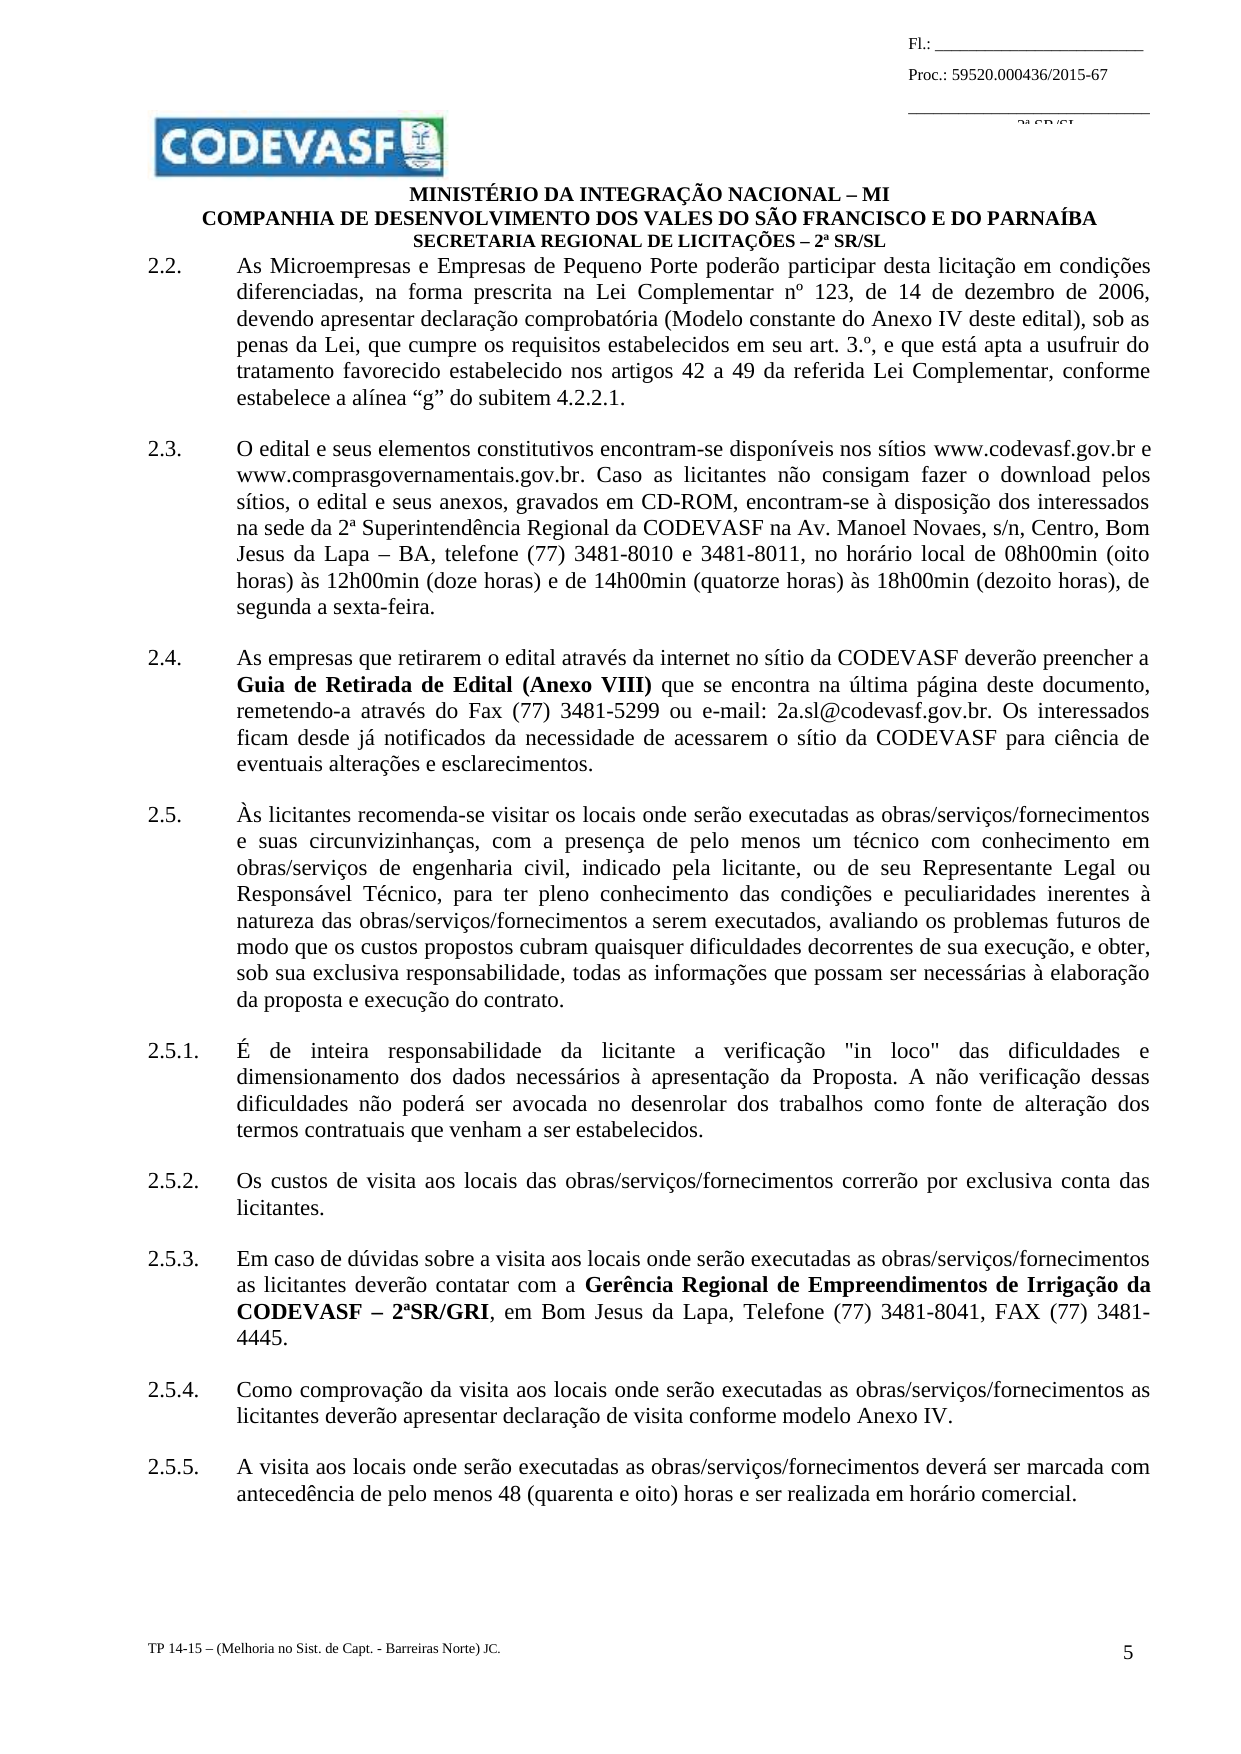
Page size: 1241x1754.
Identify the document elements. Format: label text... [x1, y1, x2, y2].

picture [147, 110, 450, 183]
list É de inteira responsabilidade da licitante a verificação "in loco" das dificuldades e dimensionamento dos dados necessários à apresentação da Proposta. A não verificação dessas dificuldades não poderá ser avocada no desenrolar dos trabalhos como fonte de alteração dos termos contratuais que venham a ser estabelecidos. [148, 1037, 1152, 1142]
list Em caso de dúvidas sobre a visita aos locais onde serão executadas as obras/serviços/fornecimentos as licitantes deverão contatar com a Gerência Regional de Empreendimentos de Irrigação da CODEVASF – 2ªSR/GRI, em Bom Jesus da Lapa, Telefone (77) 3481-8041, FAX (77) 3481-4445. [148, 1245, 1152, 1351]
list Às licitantes recomenda-se visitar os locais onde serão executadas as obras/serviços/fornecimentos e suas circunvizinhanças, com a presença de pelo menos um técnico com conhecimento em obras/serviços de engenharia civil, indicado pela licitante, ou de seu Representante Legal ou Responsável Técnico, para ter pleno conhecimento das condições e peculiaridades inerentes à natureza das obras/serviços/fornecimentos a serem executados, avaliando os problemas futuros de modo que os custos propostos cubram quaisquer dificuldades decorrentes de sua execução, e obter, sob sua exclusiva responsabilidade, todas as informações que possam ser necessárias à elaboração da proposta e execução do contrato. [148, 801, 1152, 1012]
list Como comprovação da visita aos locais onde serão executadas as obras/serviços/fornecimentos as licitantes deverão apresentar declaração de visita conforme modelo Anexo IV. [148, 1376, 1152, 1428]
list As Microempresas e Empresas de Pequeno Porte poderão participar desta licitação em condições diferenciadas, na forma prescrita na Lei Complementar nº 123, de 14 de dezembro de 2006, devendo apresentar declaração comprobatória (Modelo constante do Anexo IV deste edital), sob as penas da Lei, que cumpre os requisitos estabelecidos em seu art. 3.º, e que está apta a usufruir do tratamento favorecido estabelecido nos artigos 42 a 49 da referida Lei Complementar, conforme estabelece a alínea “g” do subitem 4.2.2.1. [148, 252, 1152, 410]
list As empresas que retirarem o edital através da internet no sítio da CODEVASF deverão preencher a Guia de Retirada de Edital (Anexo VIII) que se encontra na última página deste documento, remetendo-a através do Fax (77) 3481-5299 ou e-mail: 2a.sl@codevasf.gov.br. Os interessados ficam desde já notificados da necessidade de acessarem o sítio da CODEVASF para ciência de eventuais alterações e esclarecimentos. [148, 644, 1152, 776]
list Os custos de visita aos locais das obras/serviços/fornecimentos correrão por exclusiva conta das licitantes. [148, 1167, 1152, 1220]
list A visita aos locais onde serão executadas as obras/serviços/fornecimentos deverá ser marcada com antecedência de pelo menos 48 (quarenta e oito) horas e ser realizada em horário comercial. [148, 1453, 1152, 1506]
list O edital e seus elementos constitutivos encontram-se disponíveis nos sítios www.codevasf.gov.br e www.comprasgovernamentais.gov.br. Caso as licitantes não consigam fazer o download pelos sítios, o edital e seus anexos, gravados em CD-ROM, encontram-se à disposição dos interessados na sede da 2ª Superintendência Regional da CODEVASF na Av. Manoel Novaes, s/n, Centro, Bom Jesus da Lapa – BA, telefone (77) 3481-8010 e 3481-8011, no horário local de 08h00min (oito horas) às 12h00min (doze horas) e de 14h00min (quatorze horas) às 18h00min (dezoito horas), de segunda a sexta-feira. [148, 435, 1152, 619]
